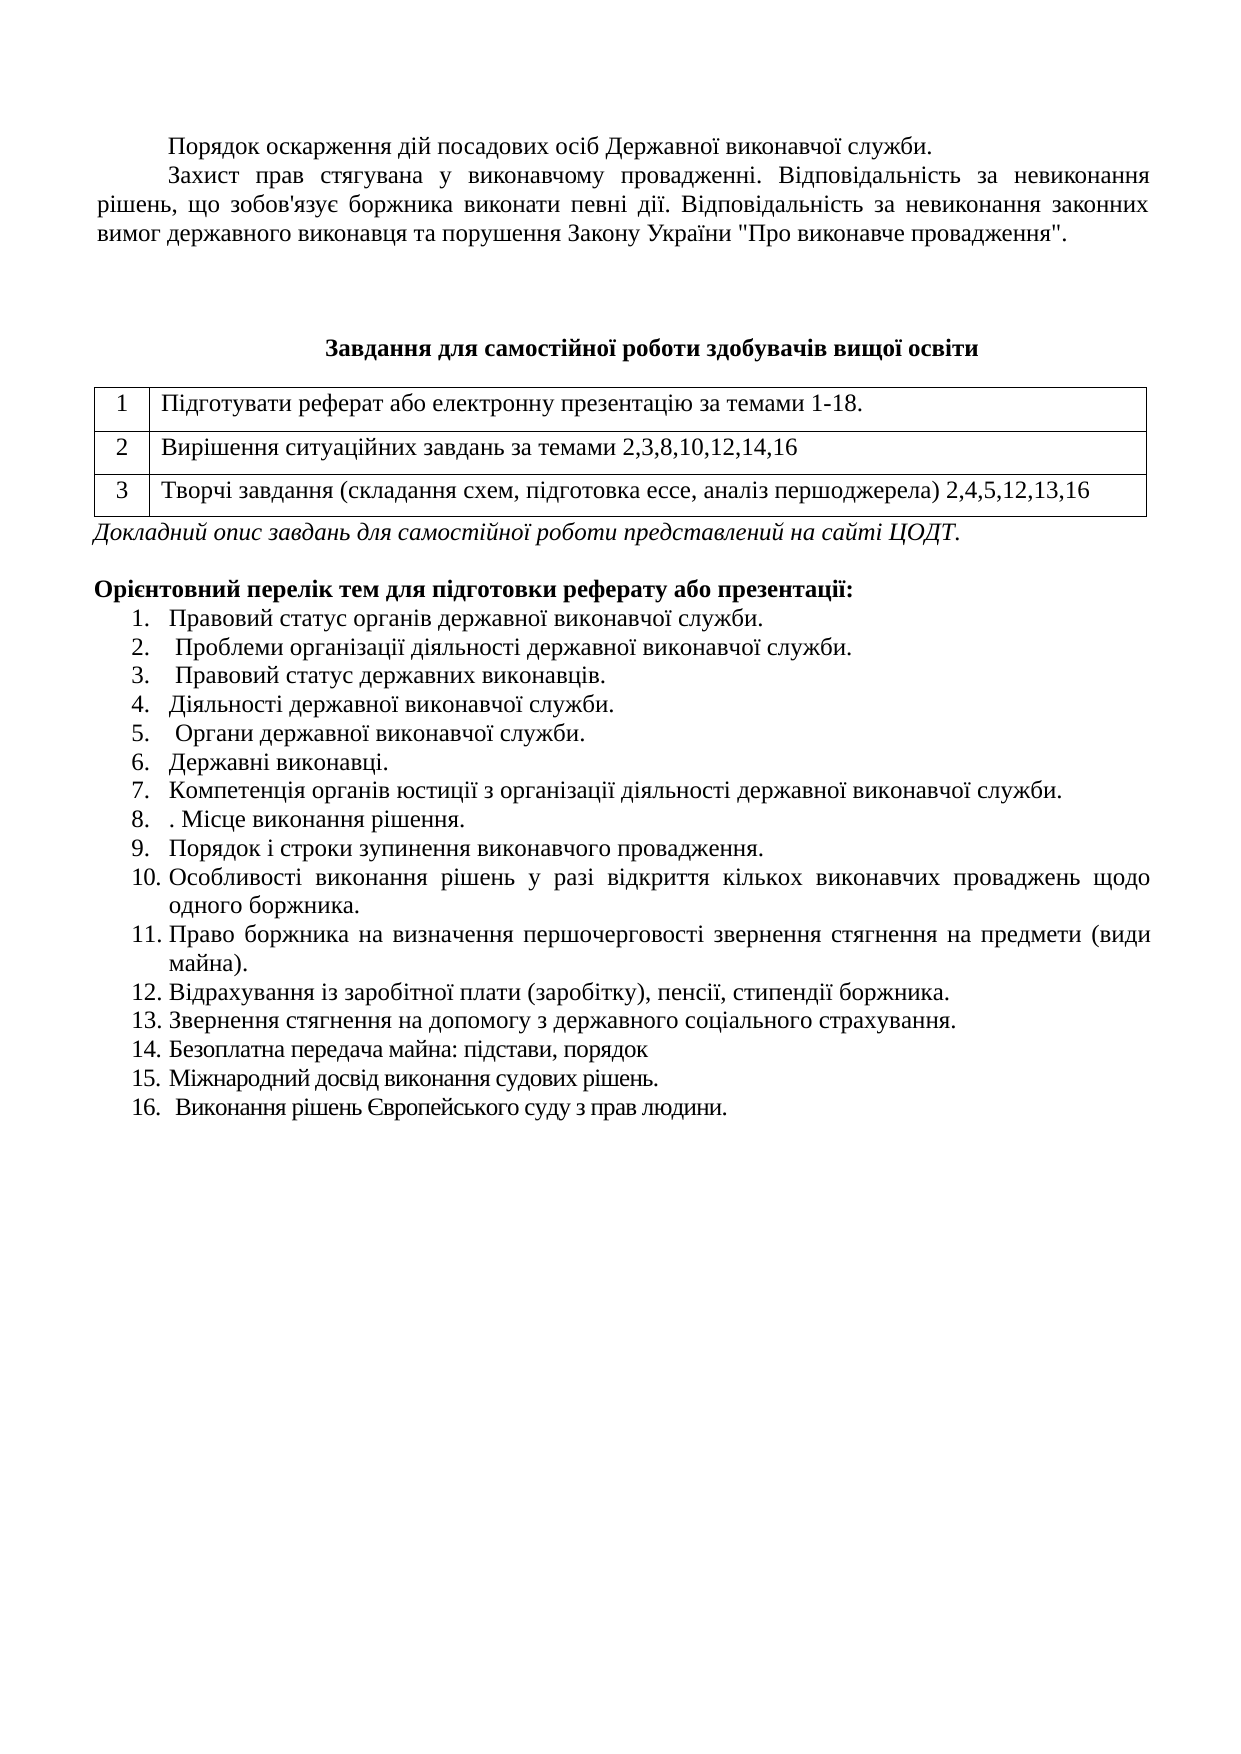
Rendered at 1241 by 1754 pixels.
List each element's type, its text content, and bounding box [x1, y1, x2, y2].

text Орієнтовний перелік тем для підготовки реферату або презентації: [94, 574, 1151, 603]
table_cell Вирішення ситуаційних завдань за темами 2,3,8,10,12,14,16 [150, 432, 1146, 474]
list Особливості виконання рішень у разі відкриття кількох виконавчих проваджень щодо одного боржника. [131, 862, 1151, 919]
list Міжнародний досвід виконання судових рішень. [131, 1063, 1151, 1092]
list Відрахування із заробітної плати (заробітку), пенсії, стипендії боржника. [131, 977, 1151, 1006]
list Правовий статус органів державної виконавчої служби. [131, 603, 1151, 632]
table_header 1 [95, 388, 149, 431]
list Порядок і строки зупинення виконавчого провадження. [131, 833, 1151, 862]
list Правовий статус державних виконавців. [131, 661, 1151, 689]
list Звернення стягнення на допомогу з державного соціального страхування. [131, 1006, 1151, 1034]
table_cell Творчі завдання (складання схем, підготовка ессе, аналіз першоджерела) 2,4,5,12,13,16 [150, 475, 1146, 516]
text Завдання для самостійної роботи здобувачів вищої освіти [94, 333, 1151, 362]
list Діяльності державної виконавчої служби. [131, 689, 1151, 718]
list Безоплатна передача майна: підстави, порядок [131, 1034, 1151, 1063]
list Виконання рішень Європейського суду з прав людини. [131, 1092, 1151, 1121]
list Компетенція органів юстиції з організації діяльності державної виконавчої служби. [131, 776, 1151, 804]
list . Місце виконання рішення. [131, 804, 1151, 833]
list Органи державної виконавчої служби. [131, 718, 1151, 747]
table_header Підготувати реферат або електронну презентацію за темами 1-18. [150, 388, 1146, 431]
list Державні виконавці. [131, 747, 1151, 776]
list Право боржника на визначення першочерговості звернення стягнення на предмети (види майна). [131, 919, 1151, 977]
text Порядок оскарження дій посадових осіб Державної виконавчої служби. [97, 131, 1151, 160]
text Захист прав стягувана у виконавчому провадженні. Відповідальність за невиконання рішень, що зобов'язує боржника виконати певні дії. Відповідальність за невиконання законних вимог державного виконавця та порушення Закону України "Про виконавче провадження". [97, 160, 1150, 246]
text Докладний опис завдань для самостійної роботи представлений на сайті ЦОДТ. [94, 517, 1151, 546]
table_cell 3 [95, 475, 149, 516]
table_cell 2 [95, 432, 149, 474]
list Проблеми організації діяльності державної виконавчої служби. [131, 632, 1151, 661]
